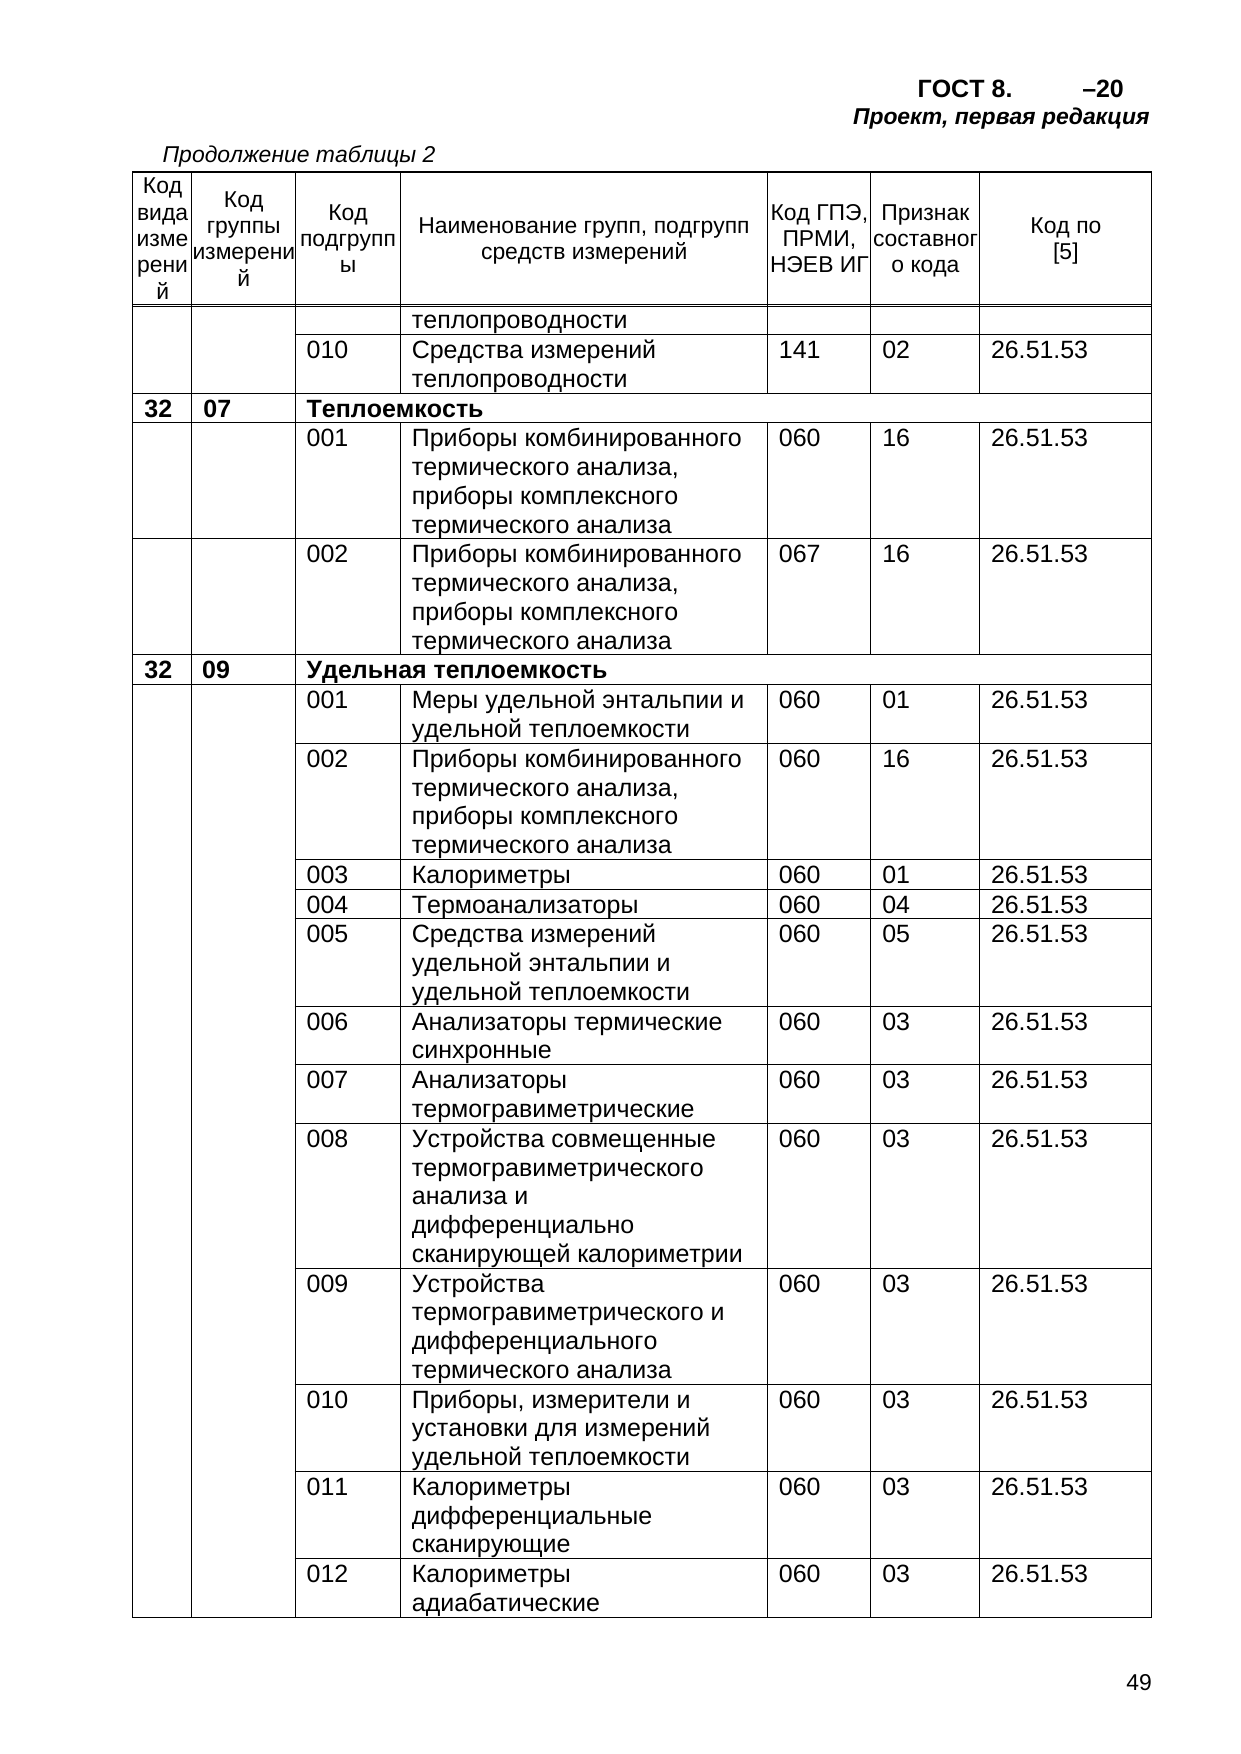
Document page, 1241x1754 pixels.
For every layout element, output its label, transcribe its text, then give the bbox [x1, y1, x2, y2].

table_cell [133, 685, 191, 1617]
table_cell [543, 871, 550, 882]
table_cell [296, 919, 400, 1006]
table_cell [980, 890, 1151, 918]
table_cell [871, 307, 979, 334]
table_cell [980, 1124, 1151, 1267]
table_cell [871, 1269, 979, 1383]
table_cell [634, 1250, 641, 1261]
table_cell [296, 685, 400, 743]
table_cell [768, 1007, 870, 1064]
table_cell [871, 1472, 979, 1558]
table_header Наименование групп, подгрупп средств измерений [401, 173, 767, 304]
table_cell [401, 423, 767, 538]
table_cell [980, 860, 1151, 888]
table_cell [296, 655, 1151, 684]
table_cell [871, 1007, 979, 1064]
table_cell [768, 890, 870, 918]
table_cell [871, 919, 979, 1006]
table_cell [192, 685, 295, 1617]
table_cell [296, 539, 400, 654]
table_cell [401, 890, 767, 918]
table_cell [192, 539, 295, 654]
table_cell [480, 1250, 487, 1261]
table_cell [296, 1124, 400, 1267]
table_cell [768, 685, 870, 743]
table_header Код подгруппы [296, 173, 400, 304]
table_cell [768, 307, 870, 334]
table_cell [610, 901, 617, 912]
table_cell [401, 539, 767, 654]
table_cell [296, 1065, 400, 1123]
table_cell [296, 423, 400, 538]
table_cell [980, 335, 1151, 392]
table_header Признак составного кода [871, 173, 979, 304]
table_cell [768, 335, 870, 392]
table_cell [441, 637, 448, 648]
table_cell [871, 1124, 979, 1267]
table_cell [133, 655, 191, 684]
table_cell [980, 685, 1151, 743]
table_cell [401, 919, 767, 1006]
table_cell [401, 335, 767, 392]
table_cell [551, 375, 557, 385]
table_header Код вида измерений [133, 173, 191, 304]
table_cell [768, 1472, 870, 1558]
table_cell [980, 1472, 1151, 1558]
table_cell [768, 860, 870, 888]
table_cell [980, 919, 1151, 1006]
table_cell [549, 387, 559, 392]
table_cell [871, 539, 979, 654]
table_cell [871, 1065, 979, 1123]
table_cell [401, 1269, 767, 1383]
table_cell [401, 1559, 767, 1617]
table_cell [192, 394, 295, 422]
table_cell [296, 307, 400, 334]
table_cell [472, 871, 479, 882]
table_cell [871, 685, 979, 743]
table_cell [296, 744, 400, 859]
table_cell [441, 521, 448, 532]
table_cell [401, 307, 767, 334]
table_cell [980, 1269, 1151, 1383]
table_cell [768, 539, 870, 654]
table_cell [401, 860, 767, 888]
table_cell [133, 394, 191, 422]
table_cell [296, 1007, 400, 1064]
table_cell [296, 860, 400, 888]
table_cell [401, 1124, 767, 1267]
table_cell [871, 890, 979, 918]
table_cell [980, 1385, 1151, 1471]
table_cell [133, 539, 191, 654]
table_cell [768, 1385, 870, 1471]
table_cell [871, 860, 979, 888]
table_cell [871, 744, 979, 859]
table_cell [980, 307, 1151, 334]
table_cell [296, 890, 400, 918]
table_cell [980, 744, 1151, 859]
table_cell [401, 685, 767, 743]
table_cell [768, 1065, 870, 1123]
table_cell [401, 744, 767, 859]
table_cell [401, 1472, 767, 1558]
table_header Код группы измерений [192, 173, 295, 304]
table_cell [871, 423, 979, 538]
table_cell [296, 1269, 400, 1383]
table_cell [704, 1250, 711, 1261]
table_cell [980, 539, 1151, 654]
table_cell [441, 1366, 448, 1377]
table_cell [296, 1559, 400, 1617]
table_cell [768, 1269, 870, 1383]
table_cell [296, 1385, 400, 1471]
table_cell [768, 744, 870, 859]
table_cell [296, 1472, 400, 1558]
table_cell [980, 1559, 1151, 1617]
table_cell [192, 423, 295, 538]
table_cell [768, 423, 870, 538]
table_header Код по [5] [980, 173, 1151, 304]
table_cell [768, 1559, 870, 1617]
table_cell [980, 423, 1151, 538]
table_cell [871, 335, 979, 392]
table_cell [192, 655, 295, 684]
table_header Код ГПЭ, ПРМИ, НЭЕВ ИГ [768, 173, 870, 304]
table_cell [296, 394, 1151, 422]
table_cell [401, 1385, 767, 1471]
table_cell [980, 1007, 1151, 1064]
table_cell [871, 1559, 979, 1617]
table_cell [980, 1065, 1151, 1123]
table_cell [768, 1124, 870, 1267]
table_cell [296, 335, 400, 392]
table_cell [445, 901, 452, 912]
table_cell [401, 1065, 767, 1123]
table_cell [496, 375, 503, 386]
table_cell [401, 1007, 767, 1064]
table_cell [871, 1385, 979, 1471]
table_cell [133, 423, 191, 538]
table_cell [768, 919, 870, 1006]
